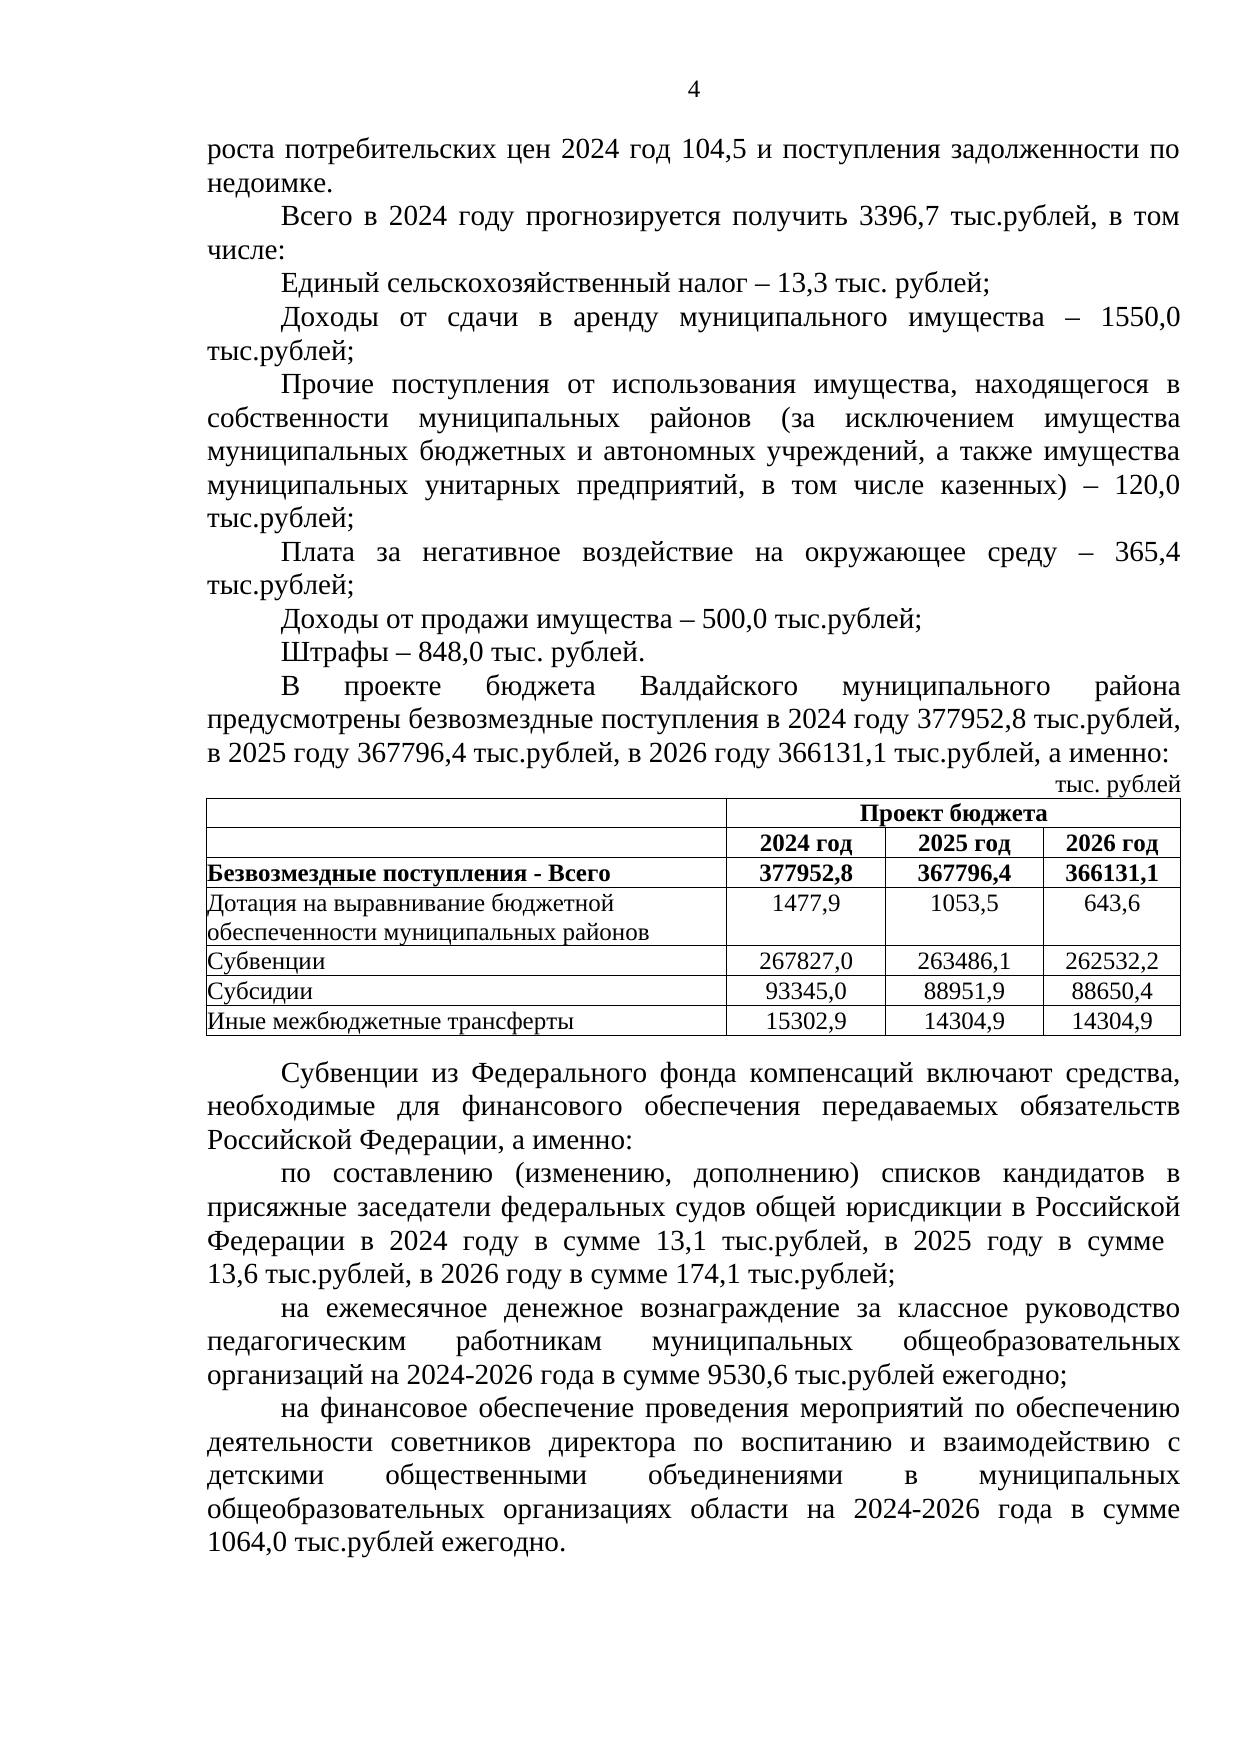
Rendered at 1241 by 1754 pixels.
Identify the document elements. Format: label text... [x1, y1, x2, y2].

table_cell [207, 828, 726, 857]
table_cell Дотация на выравнивание бюджетной обеспеченности муниципальных районов [207, 888, 726, 945]
table_cell 88650,4 [1044, 976, 1180, 1005]
text Плата за негативное воздействие на окружающее среду – 365,4 тыс.рублей; [207, 534, 1181, 601]
table_cell 93345,0 [727, 976, 885, 1005]
table_cell 267827,0 [727, 946, 885, 975]
table_cell 2026 год [1044, 828, 1180, 857]
table_cell 1477,9 [727, 888, 885, 945]
text Всего в 2024 году прогнозируется получить 3396,7 тыс.рублей, в том числе: [207, 198, 1181, 266]
text Доходы от продажи имущества – 500,0 тыс.рублей; [207, 601, 1181, 634]
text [207, 131, 1181, 198]
table_cell Субсидии [207, 976, 726, 1005]
table_cell 366131,1 [1044, 858, 1180, 887]
table_header Проект бюджета [727, 799, 1180, 827]
table_cell 14304,9 [886, 1006, 1043, 1035]
table_cell 88951,9 [886, 976, 1043, 1005]
table_header [207, 799, 726, 827]
text тыс. рублей [207, 769, 1181, 797]
text Прочие поступления от использования имущества, находящегося в собственности муниципальных районов (за исключением имущества муниципальных бюджетных и автономных учреждений, а также имущества муниципальных унитарных предприятий, в том числе казенных) – 120,0 тыс.рублей; [207, 366, 1181, 534]
table_cell 15302,9 [727, 1006, 885, 1035]
table_cell Субвенции [207, 946, 726, 975]
table_cell 377952,8 [727, 858, 885, 887]
table_cell 14304,9 [1044, 1006, 1180, 1035]
text на ежемесячное денежное вознаграждение за классное руководство педагогическим работникам муниципальных общеобразовательных организаций на 2024-2026 года в сумме 9530,6 тыс.рублей ежегодно; [207, 1290, 1181, 1390]
table_cell Иные межбюджетные трансферты [207, 1006, 726, 1035]
table_cell 2025 год [886, 828, 1043, 857]
table_cell 643,6 [1044, 888, 1180, 945]
text Единый сельскохозяйственный налог – 13,3 тыс. рублей; [207, 266, 1181, 299]
text Субвенции из Федерального фонда компенсаций включают средства, необходимые для финансового обеспечения передаваемых обязательств Российской Федерации, а именно: [207, 1055, 1181, 1156]
table_cell 367796,4 [886, 858, 1043, 887]
text В проекте бюджета Валдайского муниципального района предусмотрены безвозмездные поступления в 2024 году 377952,8 тыс.рублей, в 2025 году 367796,4 тыс.рублей, в 2026 году 366131,1 тыс.рублей, а именно: [207, 668, 1181, 769]
text на финансовое обеспечение проведения мероприятий по обеспечению деятельности советников директора по воспитанию и взаимодействию с детскими общественными объединениями в муниципальных общеобразовательных организациях области на 2024-2026 года в сумме 1064,0 тыс.рублей ежегодно. [207, 1390, 1181, 1558]
text Штрафы – 848,0 тыс. рублей. [207, 634, 1181, 668]
text Доходы от сдачи в аренду муниципального имущества – 1550,0 тыс.рублей; [207, 299, 1181, 366]
table_cell Безвозмездные поступления - Всего [207, 858, 726, 887]
text по составлению (изменению, дополнению) списков кандидатов в присяжные заседатели федеральных судов общей юрисдикции в Российской Федерации в 2024 году в сумме 13,1 тыс.рублей, в 2025 году в сумме 13,6 тыс.рублей, в 2026 году в сумме 174,1 тыс.рублей; [207, 1156, 1181, 1290]
table_cell 262532,2 [1044, 946, 1180, 975]
table_cell 1053,5 [886, 888, 1043, 945]
table_cell 2024 год [727, 828, 885, 857]
table_cell 263486,1 [886, 946, 1043, 975]
